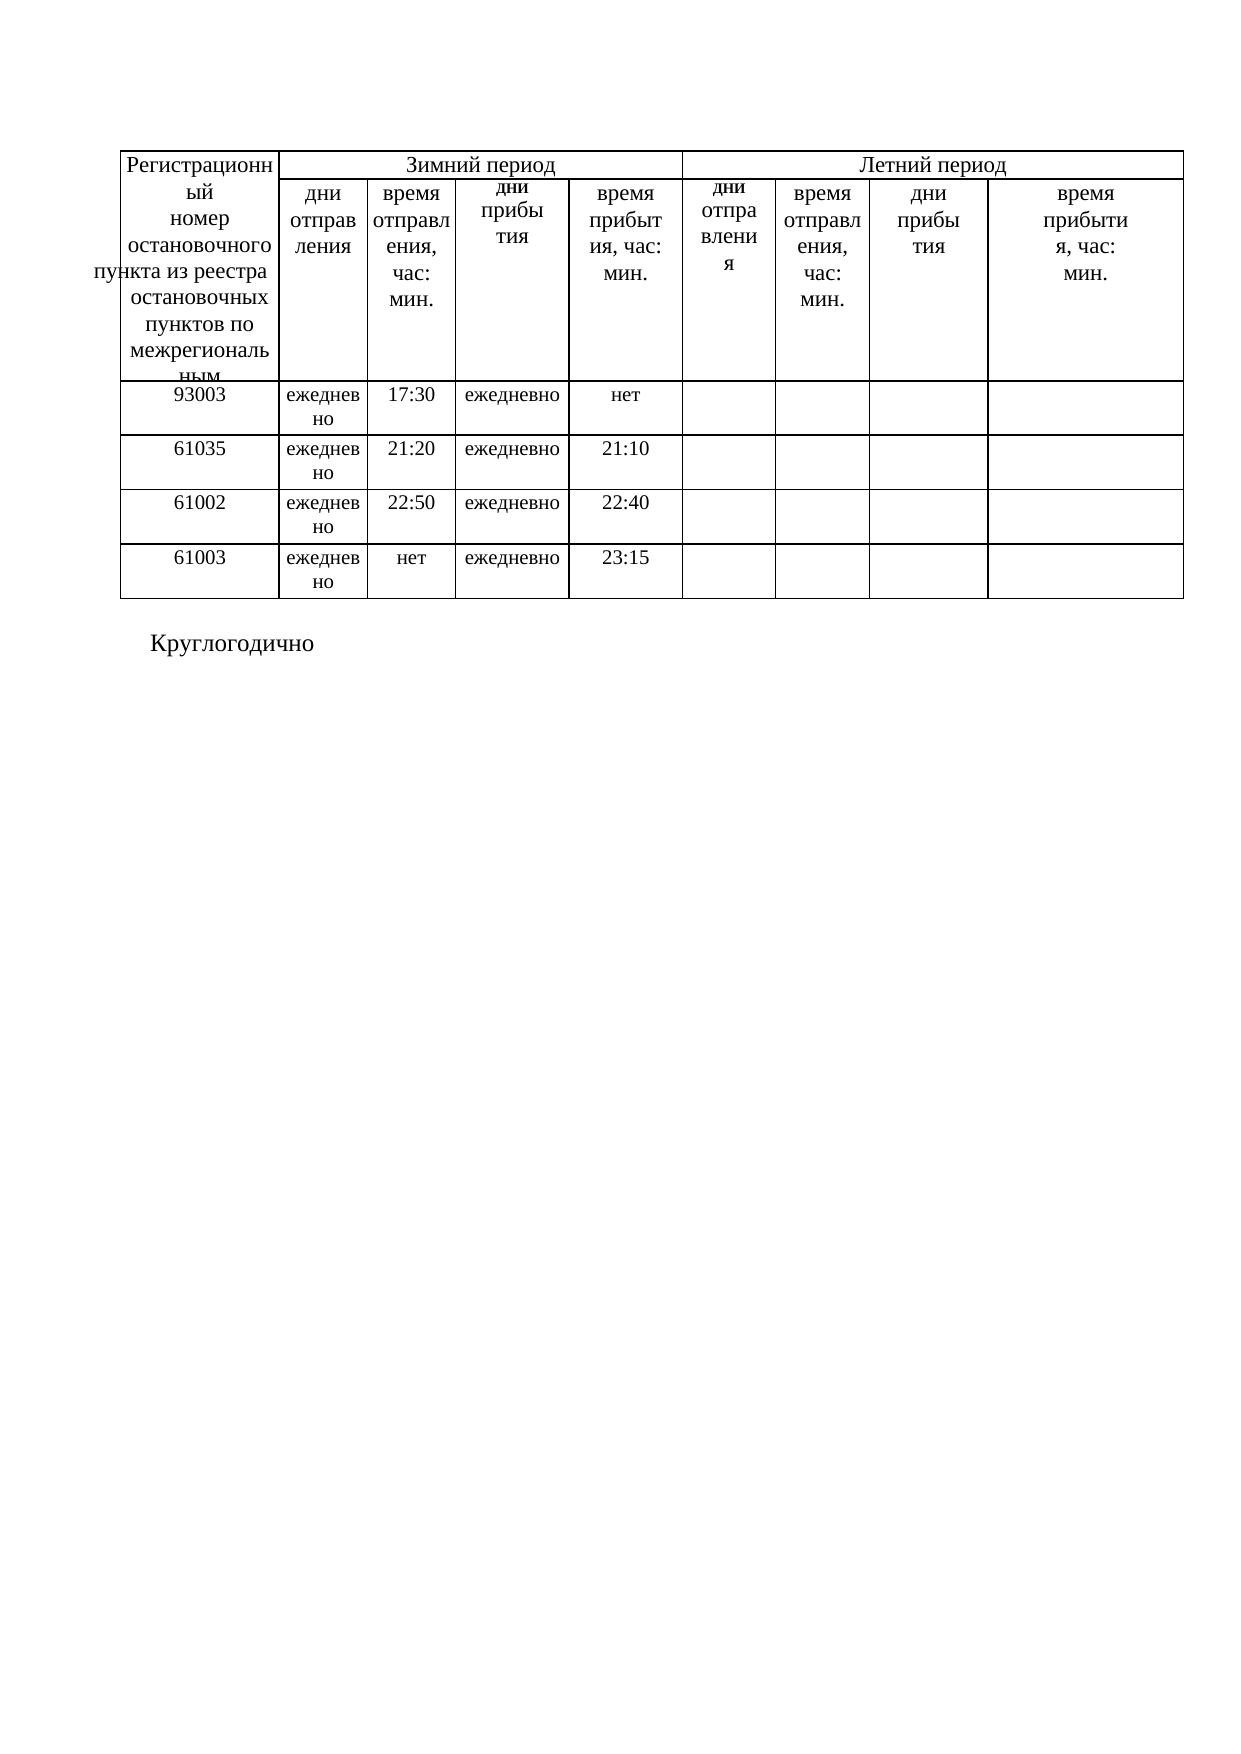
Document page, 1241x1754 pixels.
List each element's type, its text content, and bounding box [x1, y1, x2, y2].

table_cell [776, 490, 869, 543]
table_cell ежедневно [280, 545, 367, 597]
table_cell [776, 382, 869, 434]
table_header Зимний период [280, 152, 682, 178]
table_cell [989, 436, 1183, 489]
table_cell 23:15 [570, 545, 682, 597]
table_cell 22:40 [570, 490, 682, 543]
table_cell время прибыти я, час: мин. [989, 180, 1183, 380]
table_cell нет [368, 545, 455, 597]
table_cell дни отправ ления [280, 180, 367, 380]
table_cell [683, 490, 775, 543]
table_cell время отправл ения, час: мин. [368, 180, 455, 380]
table_cell [989, 545, 1183, 597]
table_cell ежедневно [456, 436, 568, 489]
table_cell 61035 [121, 436, 278, 489]
table_cell [870, 545, 987, 597]
table_cell [683, 545, 775, 597]
table_cell ежедневно [456, 490, 568, 543]
table_cell дни прибы тия [870, 180, 987, 380]
table_cell 21:20 [368, 436, 455, 489]
table_cell [776, 436, 869, 489]
table_cell 21:10 [570, 436, 682, 489]
table_cell 61003 [121, 545, 278, 597]
table_cell ДНИ прибы тия [456, 180, 568, 380]
table_cell ежедневно [280, 382, 367, 434]
table_cell 17:30 [368, 382, 455, 434]
table_cell [776, 545, 869, 597]
table_cell 61002 [121, 490, 278, 543]
table_cell [870, 436, 987, 489]
table_cell ДНИ отпра влени я [683, 180, 775, 380]
table_cell [989, 490, 1183, 543]
table_cell ежедневно [456, 382, 568, 434]
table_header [121, 152, 278, 380]
table_cell время прибыт ия, час: мин. [570, 180, 682, 380]
table_cell [870, 490, 987, 543]
table_cell время отправл ения, час: мин. [776, 180, 869, 380]
table_cell ежедневно [280, 490, 367, 543]
table_cell ежедневно [280, 436, 367, 489]
table_cell [683, 382, 775, 434]
table_cell [683, 436, 775, 489]
table_cell ежедневно [456, 545, 568, 597]
table_cell нет [570, 382, 682, 434]
text Круглогодично [150, 628, 1090, 657]
table_cell [989, 382, 1183, 434]
table_header Летний период [683, 152, 1183, 178]
table_cell 22:50 [368, 490, 455, 543]
table_cell 93003 [121, 382, 278, 434]
table_cell [870, 382, 987, 434]
